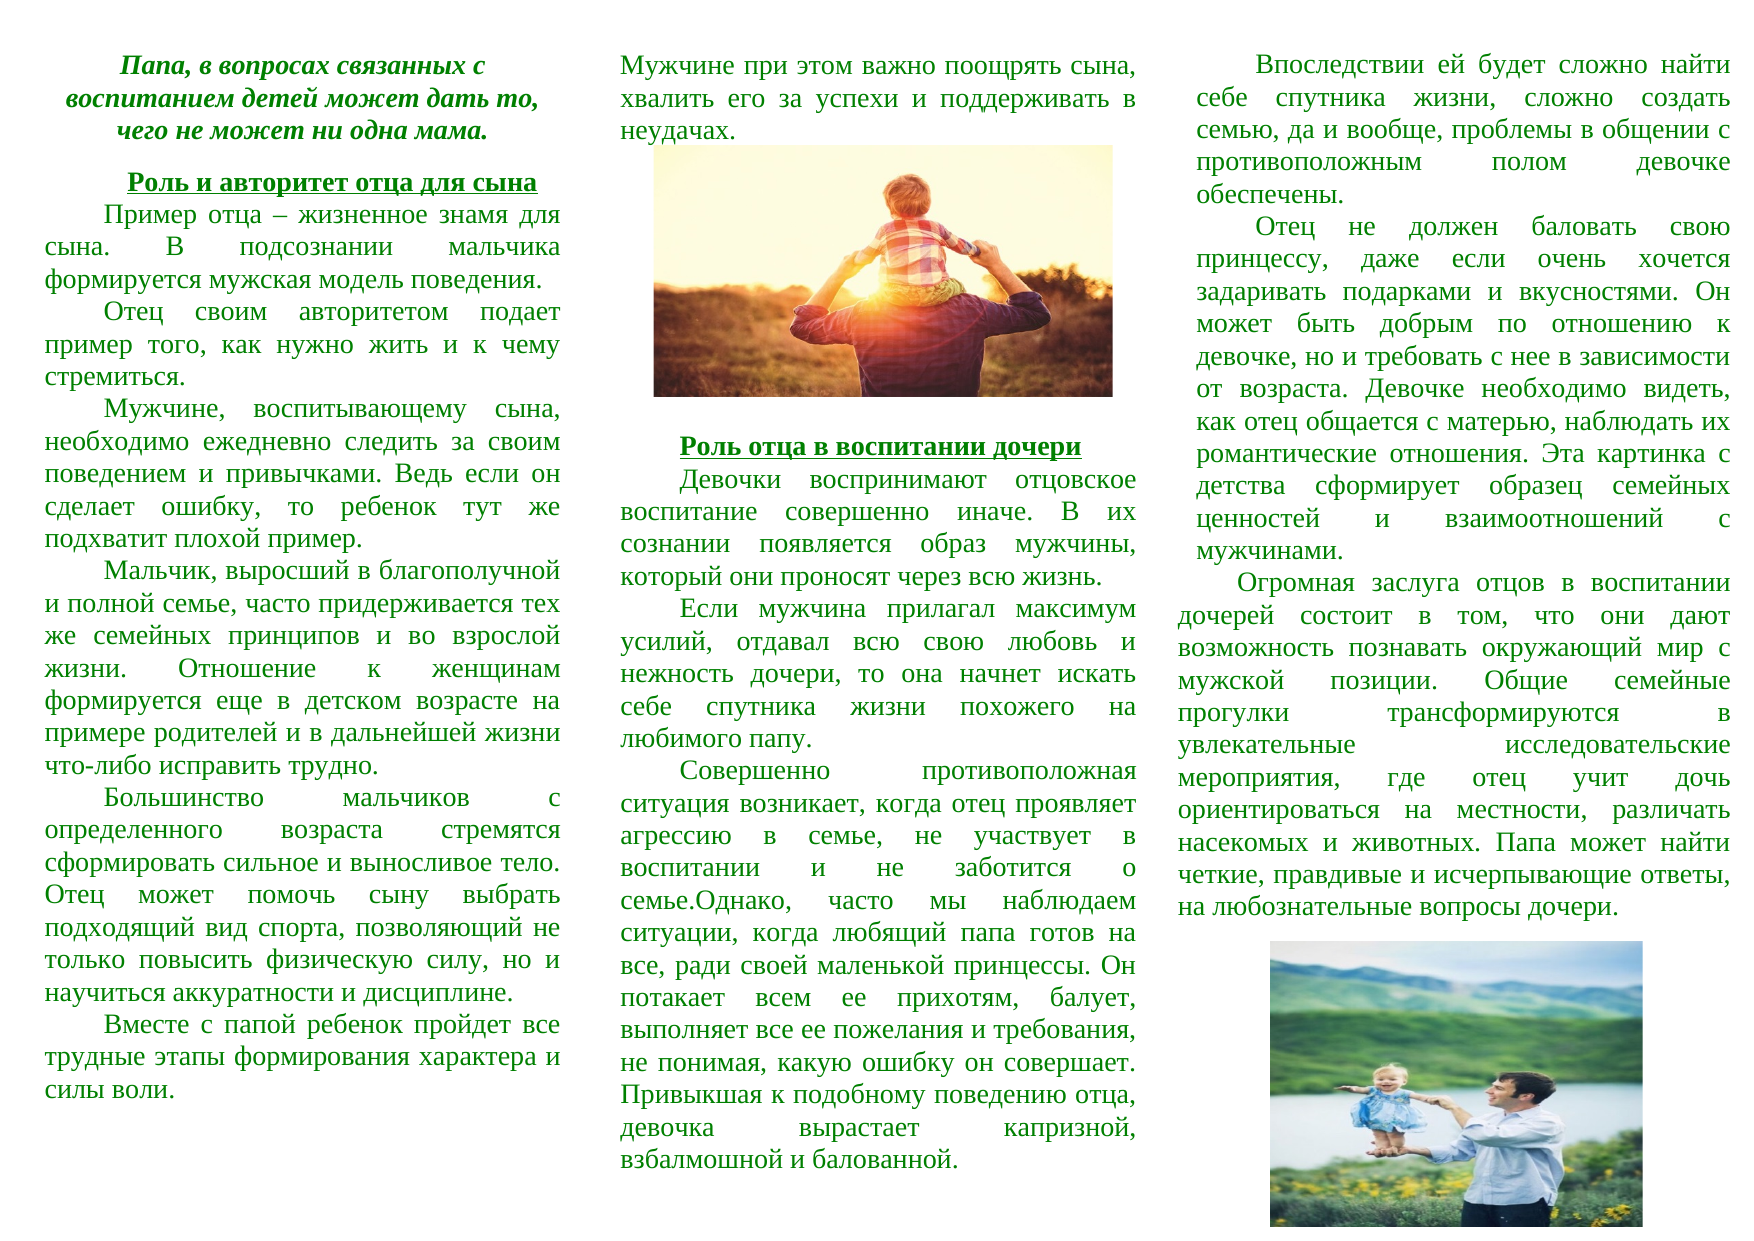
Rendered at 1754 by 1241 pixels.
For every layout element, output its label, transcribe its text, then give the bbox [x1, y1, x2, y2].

table_header Впоследствии ей будет сложно найти себе спутника жизни, сложно создать семью, да и вообще, проблемы в общении с противоположным полом девочке обеспечены. Отец не должен баловать свою принцессу, даже если очень хочется задаривать подарками и вкусностями. Он может быть добрым по отношению к девочке, но и требовать с нее в зависимости от возраста. Девочке необходимо видеть, как отец общается с матерью, наблюдать их романтические отношения. Эта картинка с детства сформирует образец семейных ценностей и взаимоотношений с мужчинами. Огромная заслуга отцов в воспитании дочерей состоит в том, что они дают возможность познавать окружающий мир с мужской позиции. Общие семейные прогулки трансформируются в увлекательные исследовательские мероприятия, где отец учит дочь ориентироваться на местности, различать насекомых и животных. Папа может найти четкие, правдивые и исчерпывающие ответы, на любознательные вопросы дочери. [1166, 15, 1742, 1226]
picture [1270, 941, 1643, 1227]
table_header Мужчине при этом важно поощрять сына, хвалить его за успехи и поддерживать в неудачах. Роль отца в воспитании дочери Девочки воспринимают отцовское воспитание совершенно иначе. В их сознании появляется образ мужчины, который они проносят через всю жизнь. Если мужчина прилагал максимум усилий, отдавал всю свою любовь и нежность дочери, то она начнет искать себе спутника жизни похожего на любимого папу. Совершенно противоположная ситуация возникает, когда отец проявляет агрессию в семье, не участвует в воспитании и не заботится о семье.Однако, часто мы наблюдаем ситуации, когда любящий папа готов на все, ради своей маленькой принцессы. Он потакает всем ее прихотям, балует, выполняет все ее пожелания и требования, не понимая, какую ошибку он совершает. Привыкшая к подобному поведению отца, девочка вырастает капризной, взбалмошной и балованной. [591, 15, 1166, 1226]
table_header Папа, в вопросах связанных с воспитанием детей может дать то, чего не может ни одна мама. Роль и авторитет отца для сына Пример отца – жизненное знамя для сына. В подсознании мальчика формируется мужская модель поведения. Отец своим авторитетом подает пример того, как нужно жить и к чему стремиться. Мужчине, воспитывающему сына, необходимо ежедневно следить за своим поведением и привычками. Ведь если он сделает ошибку, то ребенок тут же подхватит плохой пример. Мальчик, выросший в благополучной и полной семье, часто придерживается тех же семейных принципов и во взрослой жизни. Отношение к женщинам формируется еще в детском возрасте на примере родителей и в дальнейшей жизни что-либо исправить трудно. Большинство мальчиков с определенного возраста стремятся сформировать сильное и выносливое тело. Отец может помочь сыну выбрать подходящий вид спорта, позволяющий не только повысить физическую силу, но и научиться аккуратности и дисциплине. Вместе с папой ребенок пройдет все трудные этапы формирования характера и силы воли. [15, 15, 591, 1226]
picture [653, 145, 1113, 397]
